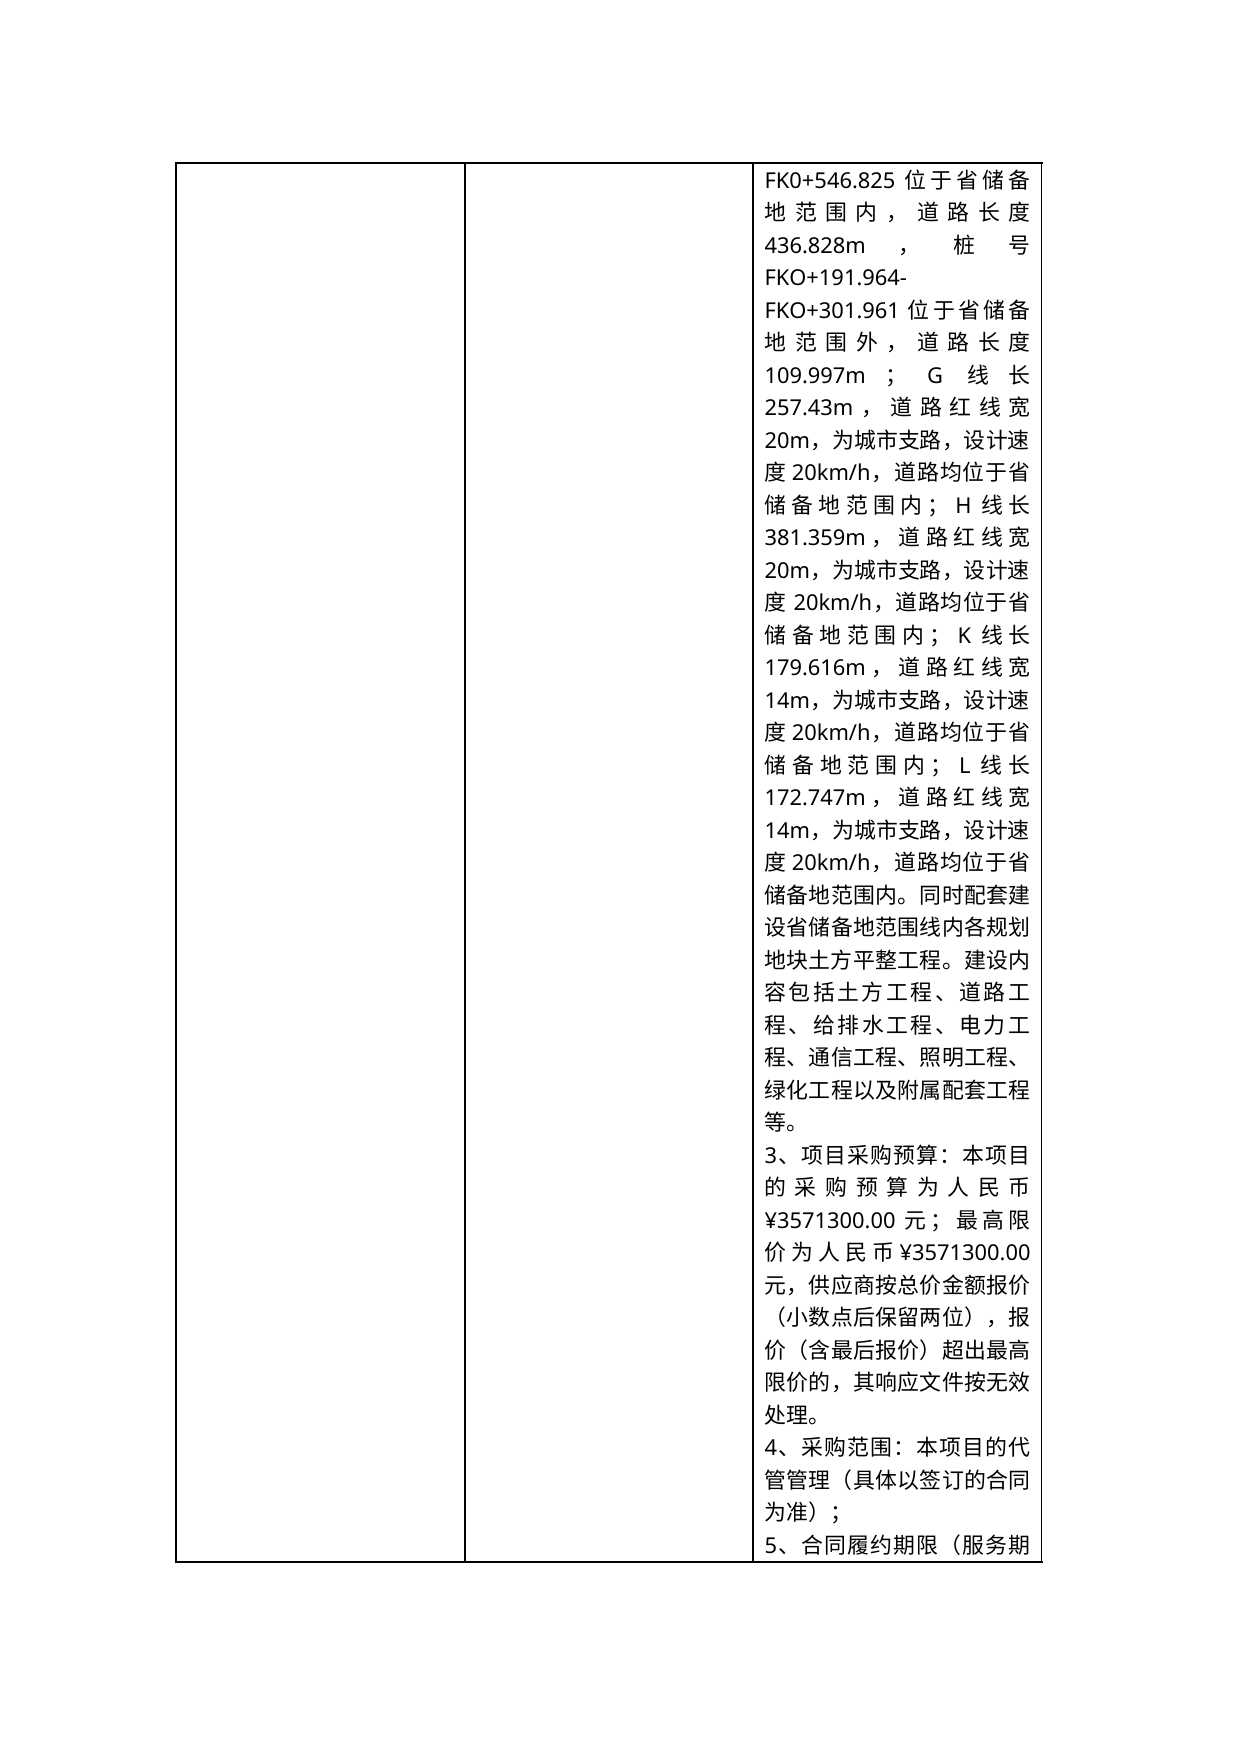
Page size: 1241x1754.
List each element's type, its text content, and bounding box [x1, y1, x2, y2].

table_cell [177, 164, 464, 1561]
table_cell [754, 164, 1041, 1561]
table_cell 1 [466, 164, 752, 1561]
